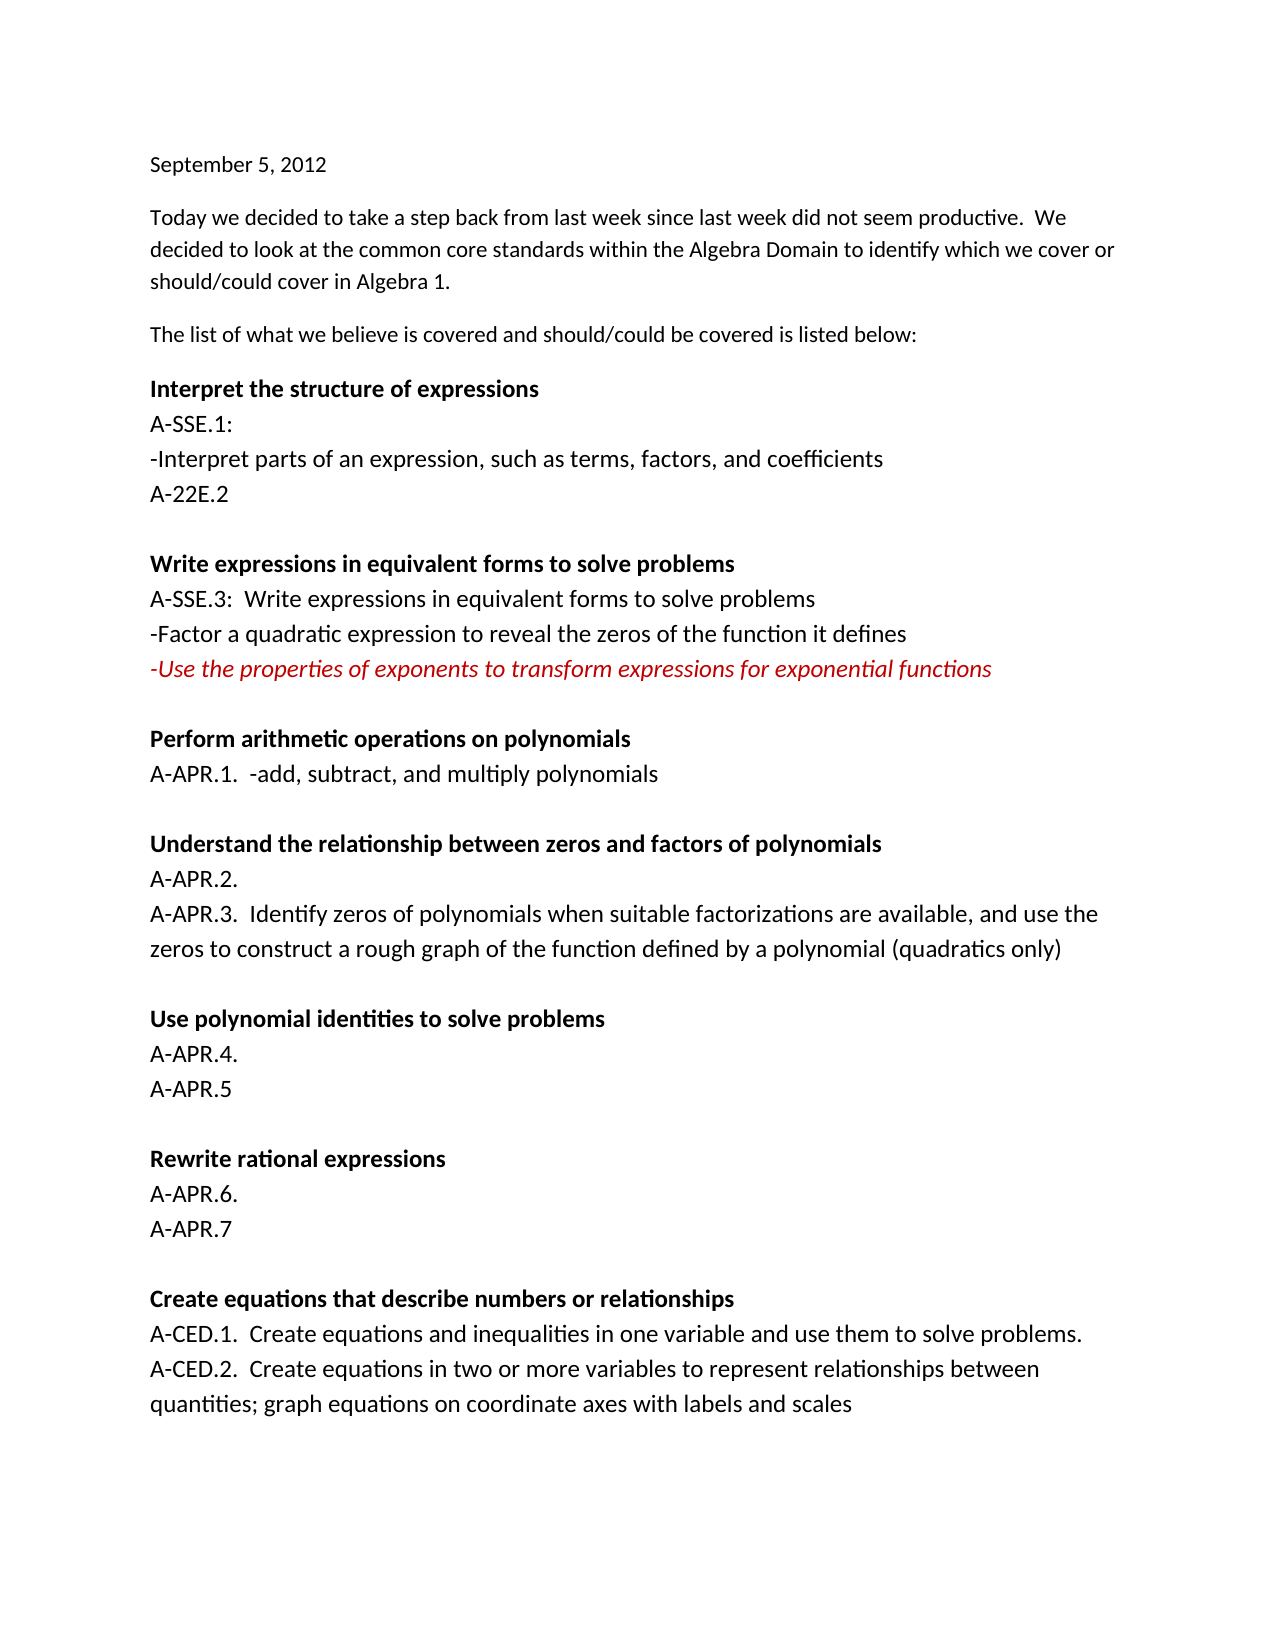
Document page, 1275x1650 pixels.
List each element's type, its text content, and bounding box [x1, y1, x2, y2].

text A-SSE.1: [150, 408, 1125, 439]
text -Use the properties of exponents to transform expressions for exponential functions [150, 653, 1125, 684]
text Write expressions in equivalent forms to solve problems [150, 548, 1125, 579]
text A-APR.3. Identify zeros of polynomials when suitable factorizations are available, and use the zeros to construct a rough graph of the function defined by a polynomial (quadratics only) [150, 898, 1125, 964]
text Understand the relationship between zeros and factors of polynomials [150, 828, 1125, 859]
text Rewrite rational expressions [150, 1143, 1125, 1174]
text A-CED.2. Create equations in two or more variables to represent relationships between quantities; graph equations on coordinate axes with labels and scales [150, 1353, 1125, 1419]
text A-APR.4. [150, 1038, 1125, 1069]
text Create equations that describe numbers or relationships [150, 1283, 1125, 1314]
text A-22E.2 [150, 478, 1125, 509]
text Today we decided to take a step back from last week since last week did not seem productive. We decided to look at the common core standards within the Algebra Domain to identify which we cover or should/could cover in Algebra 1. [150, 203, 1125, 295]
text A-SSE.3: Write expressions in equivalent forms to solve problems [150, 583, 1125, 614]
text A-APR.5 [150, 1073, 1125, 1104]
text The list of what we believe is covered and should/could be covered is listed below: [150, 320, 1125, 348]
text A-APR.7 [150, 1213, 1125, 1244]
text September 5, 2012 [150, 150, 1125, 178]
text -Factor a quadratic expression to reveal the zeros of the function it defines [150, 618, 1125, 649]
text -Interpret parts of an expression, such as terms, factors, and coefficients [150, 443, 1125, 474]
text A-APR.1. -add, subtract, and multiply polynomials [150, 758, 1125, 789]
text Use polynomial identities to solve problems [150, 1003, 1125, 1034]
text A-APR.6. [150, 1178, 1125, 1209]
text A-APR.2. [150, 863, 1125, 894]
text A-CED.1. Create equations and inequalities in one variable and use them to solve problems. [150, 1318, 1125, 1349]
text Perform arithmetic operations on polynomials [150, 723, 1125, 754]
text Interpret the structure of expressions [150, 373, 1125, 404]
